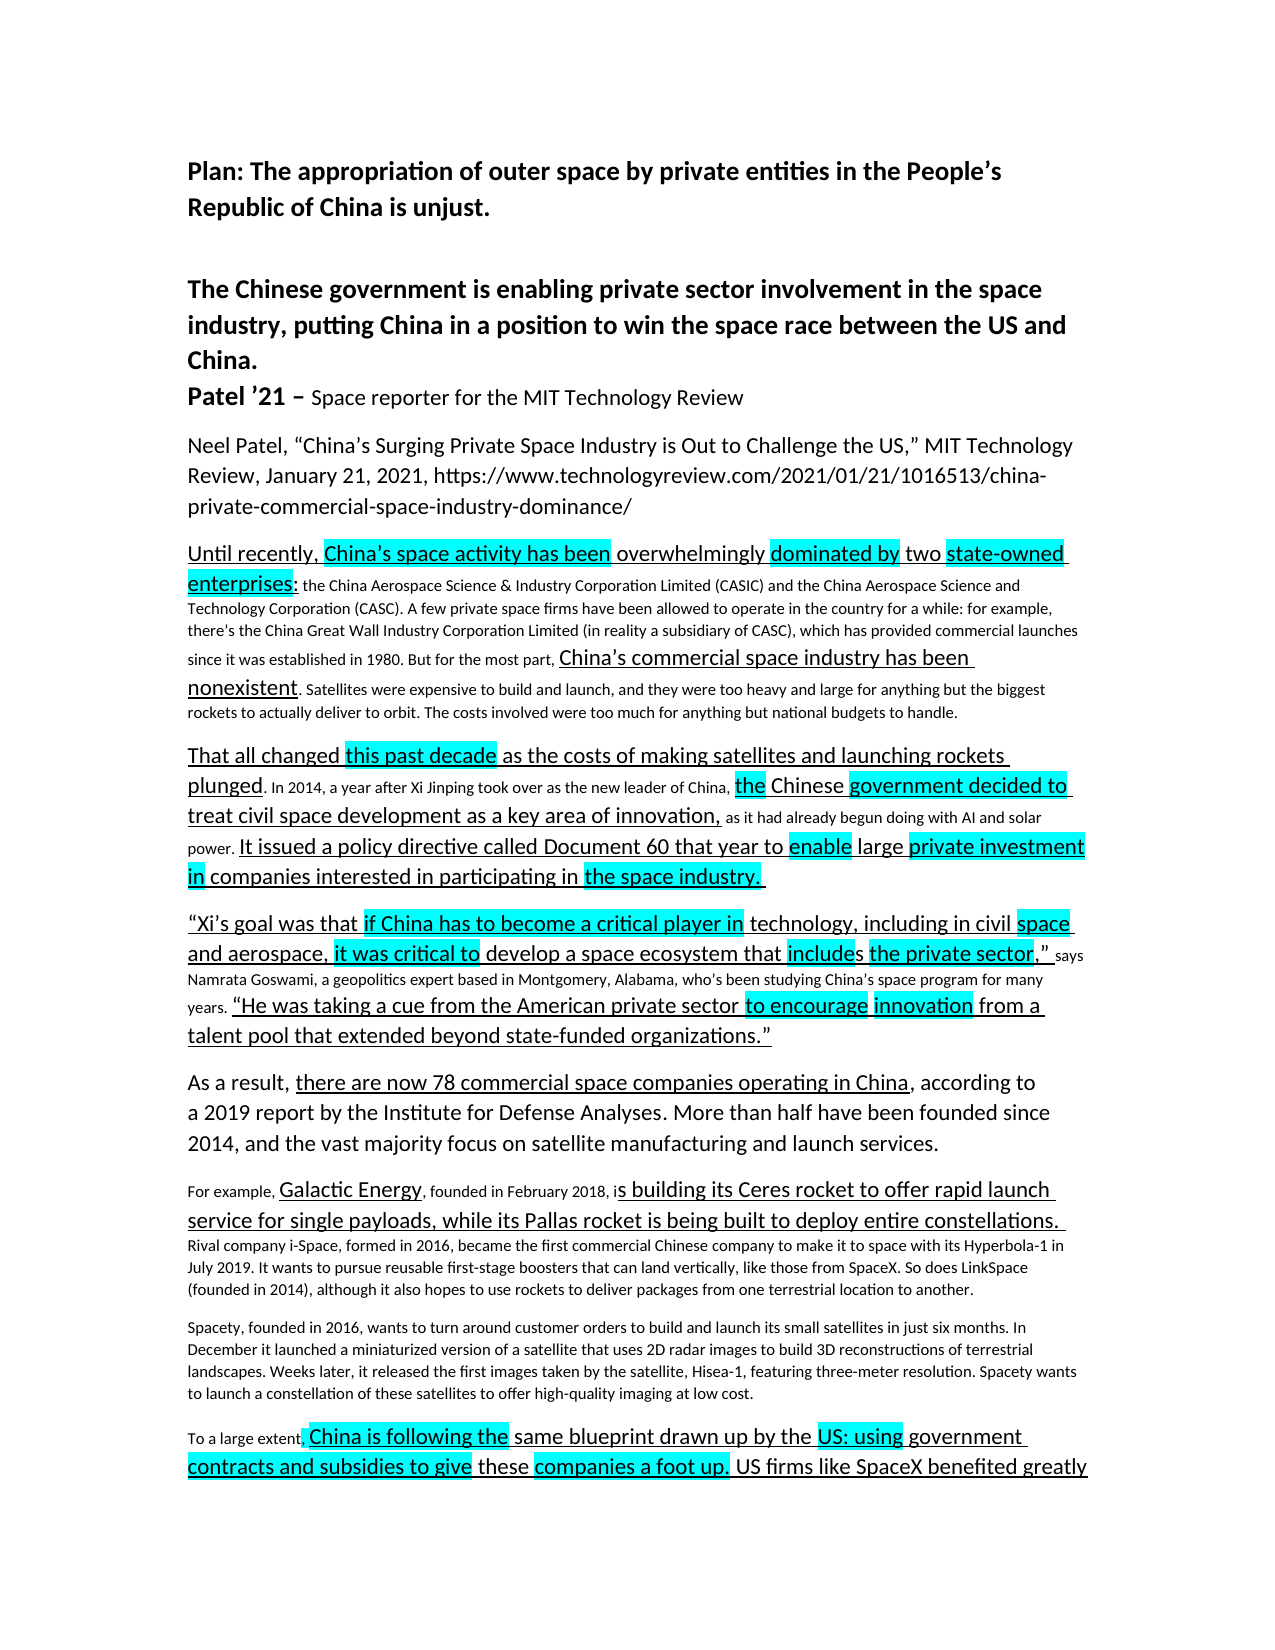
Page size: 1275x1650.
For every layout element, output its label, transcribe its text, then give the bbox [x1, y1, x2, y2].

text “Xi’s goal was that if China has to become a critical player in technology, including in civil space and aerospace, it was critical to develop a space ecosystem that includes the private sector,” says Namrata Goswami, a geopolitics expert based in Montgomery, Alabama, who’s been studying China’s space program for many years. “He was taking a cue from the American private sector to encourage innovation from a talent pool that extended beyond state-funded organizations.” [187, 909, 1087, 1049]
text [187, 1422, 1087, 1476]
subtitle The Chinese government is enabling private sector involvement in the space industry, putting China in a position to win the space race between the US and China. [187, 272, 1087, 377]
text Spacety, founded in 2016, wants to turn around customer orders to build and launch its small satellites in just six months. In December it launched a miniaturized version of a satellite that uses 2D radar images to build 3D reconstructions of terrestrial landscapes. Weeks later, it released the first images taken by the satellite, Hisea-1, featuring three-meter resolution. Spacety wants to launch a constellation of these satellites to offer high-quality imaging at low cost. [187, 1318, 1087, 1404]
text As a result, there are now 78 commercial space companies operating in China, according to a 2019 report by the Institute for Defense Analyses. More than half have been founded since 2014, and the vast majority focus on satellite manufacturing and launch services. [187, 1068, 1087, 1157]
subtitle Plan: The appropriation of outer space by private entities in the People’s Republic of China is unjust. [187, 154, 1087, 223]
text For example, Galactic Energy, founded in February 2018, is building its Ceres rocket to offer rapid launch service for single payloads, while its Pallas rocket is being built to deploy entire constellations. Rival company i-Space, formed in 2016, became the first commercial Chinese company to make it to space with its Hyperbola-1 in July 2019. It wants to pursue reusable first-stage boosters that can land vertically, like those from SpaceX. So does LinkSpace (founded in 2014), although it also hopes to use rockets to deliver packages from one terrestrial location to another. [187, 1176, 1087, 1299]
text That all changed this past decade as the costs of making satellites and launching rockets plunged. In 2014, a year after Xi Jinping took over as the new leader of China, the Chinese government decided to treat civil space development as a key area of innovation, as it had already begun doing with AI and solar power. It issued a policy directive called Document 60 that year to enable large private investment in companies interested in participating in the space industry. [187, 741, 1087, 890]
text Patel ’21 – Space reporter for the MIT Technology Review [187, 379, 1087, 412]
text Neel Patel, “China’s Surging Private Space Industry is Out to Challenge the US,” MIT Technology Review, January 21, 2021, https://www.technologyreview.com/2021/01/21/1016513/china-private-commercial-space-industry-dominance/ [187, 431, 1087, 520]
text Until recently, China’s space activity has been overwhelmingly dominated by two state-owned enterprises: the China Aerospace Science & Industry Corporation Limited (CASIC) and the China Aerospace Science and Technology Corporation (CASC). A few private space firms have been allowed to operate in the country for a while: for example, there’s the China Great Wall Industry Corporation Limited (in reality a subsidiary of CASC), which has provided commercial launches since it was established in 1980. But for the most part, China’s commercial space industry has been nonexistent. Satellites were expensive to build and launch, and they were too heavy and large for anything but the biggest rockets to actually deliver to orbit. The costs involved were too much for anything but national budgets to handle. [187, 539, 1087, 723]
